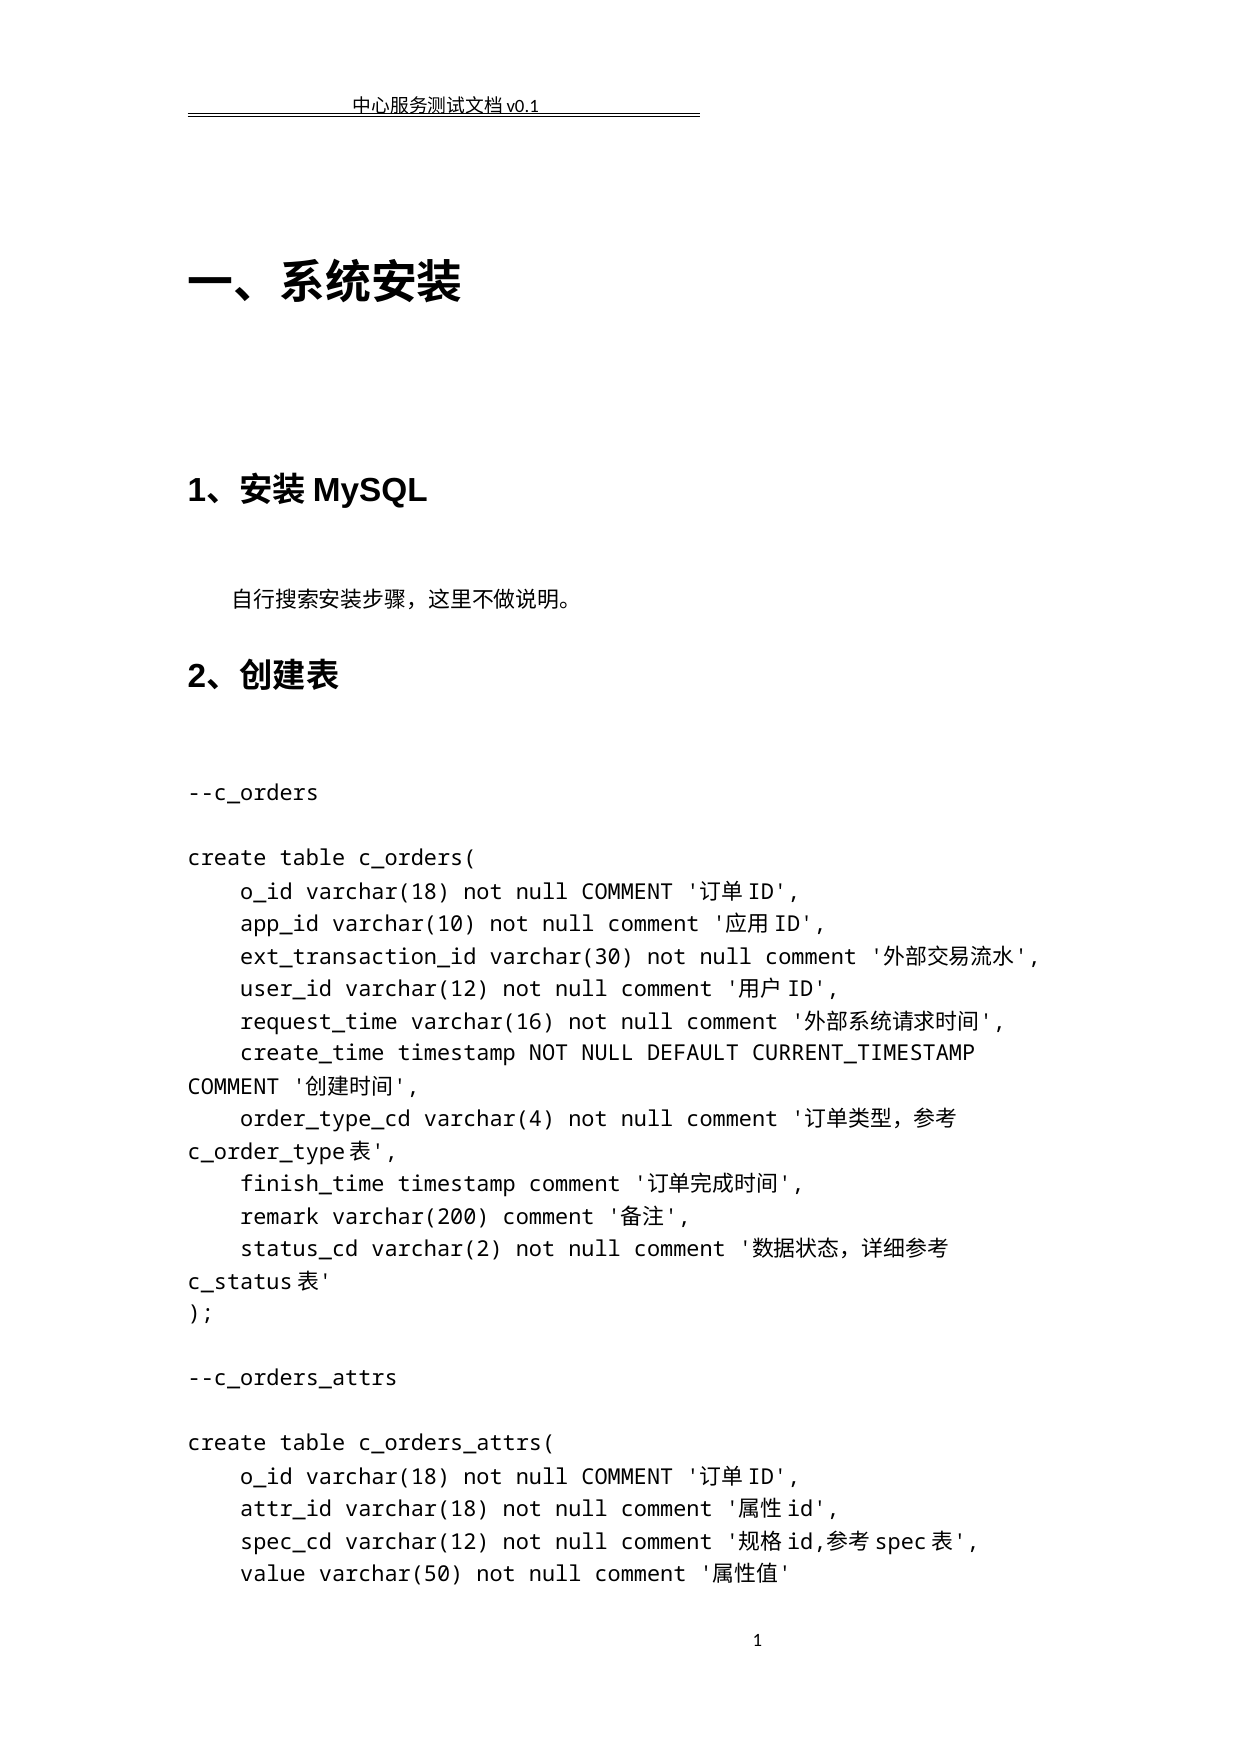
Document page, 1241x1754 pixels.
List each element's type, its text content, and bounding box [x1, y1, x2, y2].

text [187, 776, 1053, 1588]
subtitle 创建表 [187, 641, 1053, 706]
subtitle 系统安装 [187, 230, 1053, 327]
text 自行搜索安装步骤，这里不做说明。 [187, 581, 1053, 614]
subtitle 安装MySQL [187, 454, 1053, 519]
